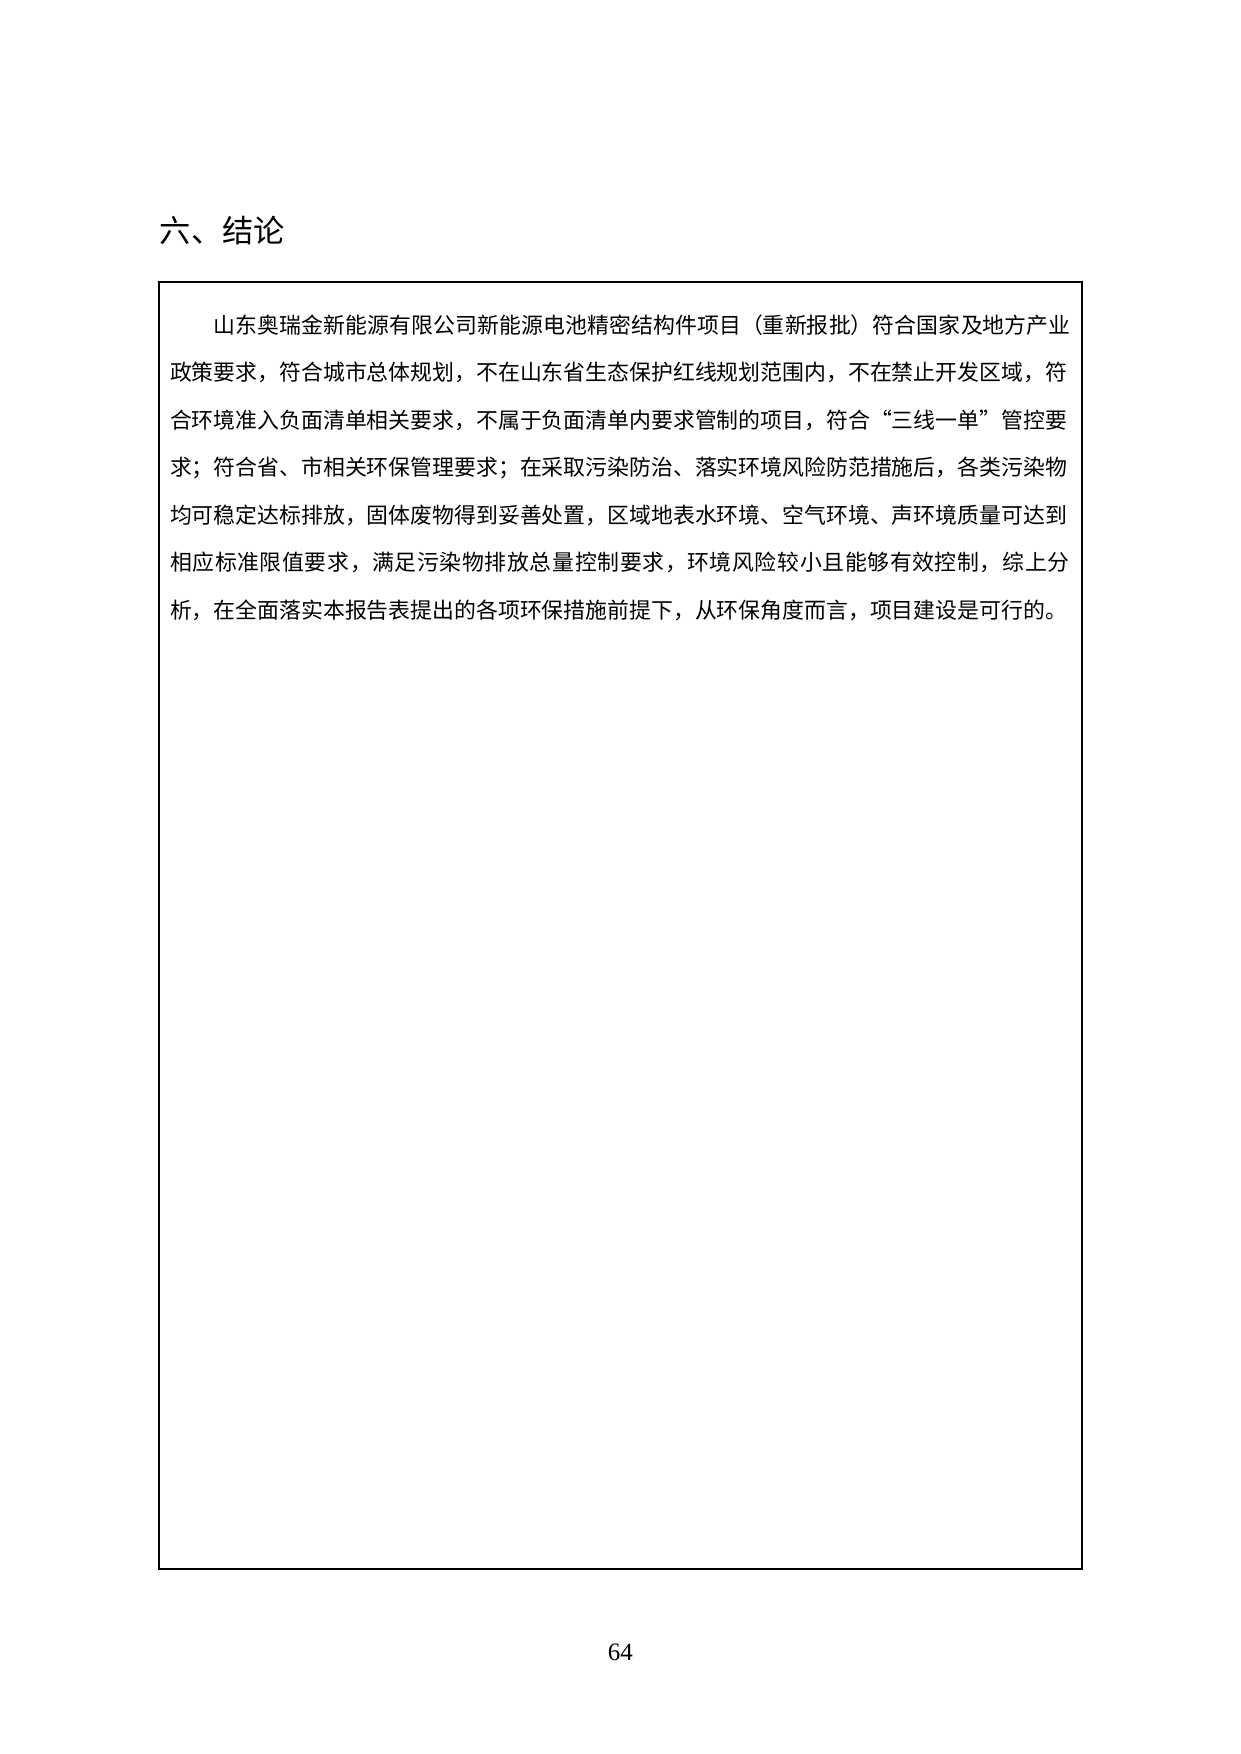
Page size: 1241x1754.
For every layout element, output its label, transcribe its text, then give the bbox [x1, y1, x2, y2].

table_header 山东奥瑞金新能源有限公司新能源电池精密结构件项目（重新报批）符合国家及地方产业政策要求，符合城市总体规划，不在山东省生态保护红线规划范围内，不在禁止开发区域，符合环境准入负面清单相关要求，不属于负面清单内要求管制的项目，符合“三线一单”管控要求；符合省、市相关环保管理要求；在采取污染防治、落实环境风险防范措施后，各类污染物均可稳定达标排放，固体废物得到妥善处置，区域地表水环境、空气环境、声环境质量可达到相应标准限值要求，满足污染物排放总量控制要求，环境风险较小且能够有效控制，综上分析，在全面落实本报告表提出的各项环保措施前提下，从环保角度而言，项目建设是可行的。 [160, 283, 1081, 1568]
text 六、结论 [159, 206, 1081, 252]
